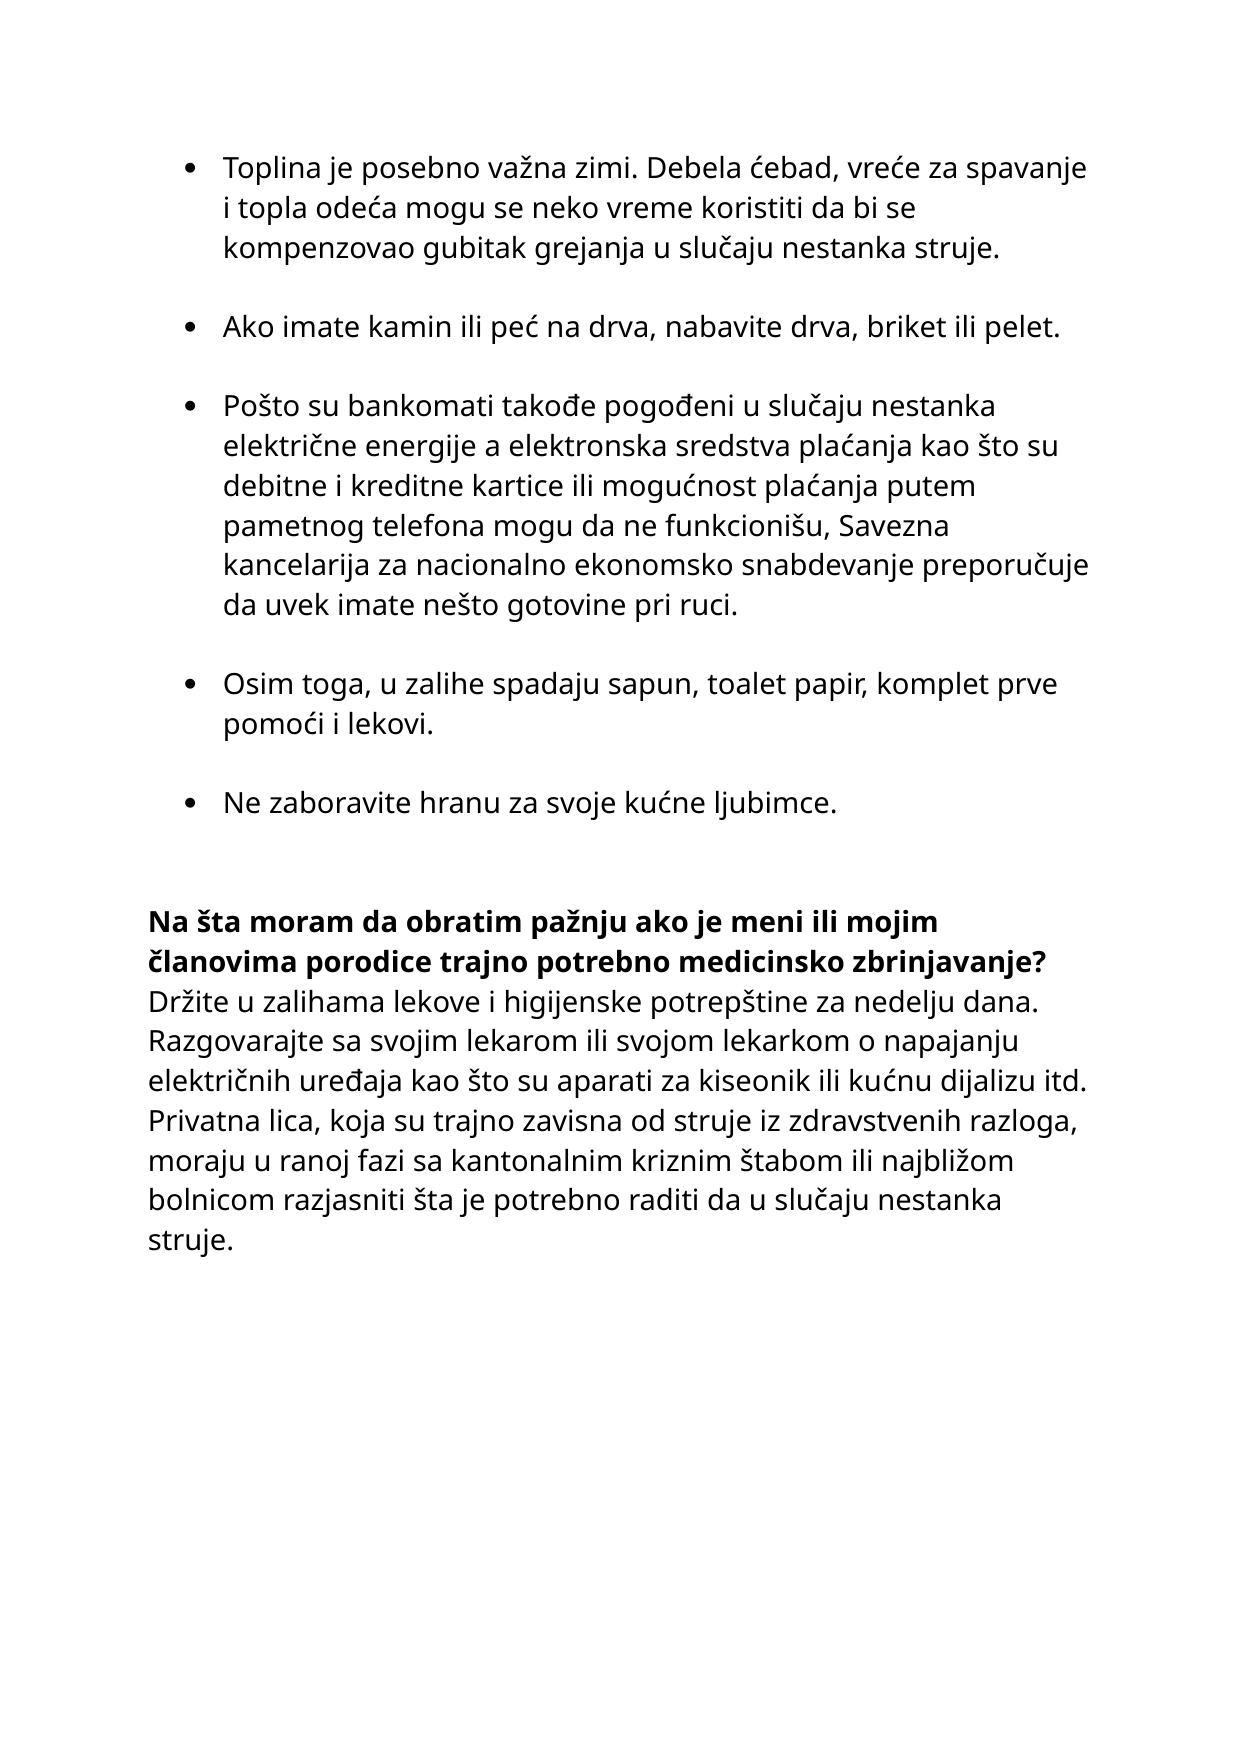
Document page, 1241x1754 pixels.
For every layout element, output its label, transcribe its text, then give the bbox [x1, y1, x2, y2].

list Osim toga, u zalihe spadaju sapun, toalet papir, komplet prve pomoći i lekovi. [185, 663, 1093, 743]
list Pošto su bankomati takođe pogođeni u slučaju nestanka električne energije a elektronska sredstva plaćanja kao što su debitne i kreditne kartice ili mogućnost plaćanja putem pametnog telefona mogu da ne funkcionišu, Savezna kancelarija za nacionalno ekonomsko snabdevanje preporučuje da uvek imate nešto gotovine pri ruci. [185, 386, 1093, 624]
text Držite u zalihama lekove i higijenske potrepštine za nedelju dana. Razgovarajte sa svojim lekarom ili svojom lekarkom o napajanju električnih uređaja kao što su aparati za kiseonik ili kućnu dijalizu itd. Privatna lica, koja su trajno zavisna od struje iz zdravstvenih razloga, moraju u ranoj fazi sa kantonalnim kriznim štabom ili najbližom bolnicom razjasniti šta je potrebno raditi da u slučaju nestanka struje. [148, 981, 1093, 1259]
list Ako imate kamin ili peć na drva, nabavite drva, briket ili pelet. [185, 306, 1093, 346]
text Na šta moram da obratim pažnju ako je meni ili mojim članovima porodice trajno potrebno medicinsko zbrinjavanje? [148, 902, 1093, 981]
list Ne zaboravite hranu za svoje kućne ljubimce. [185, 783, 1093, 822]
list Toplina je posebno važna zimi. Debela ćebad, vreće za spavanje i topla odeća mogu se neko vreme koristiti da bi se kompenzovao gubitak grejanja u slučaju nestanka struje. [185, 148, 1093, 267]
